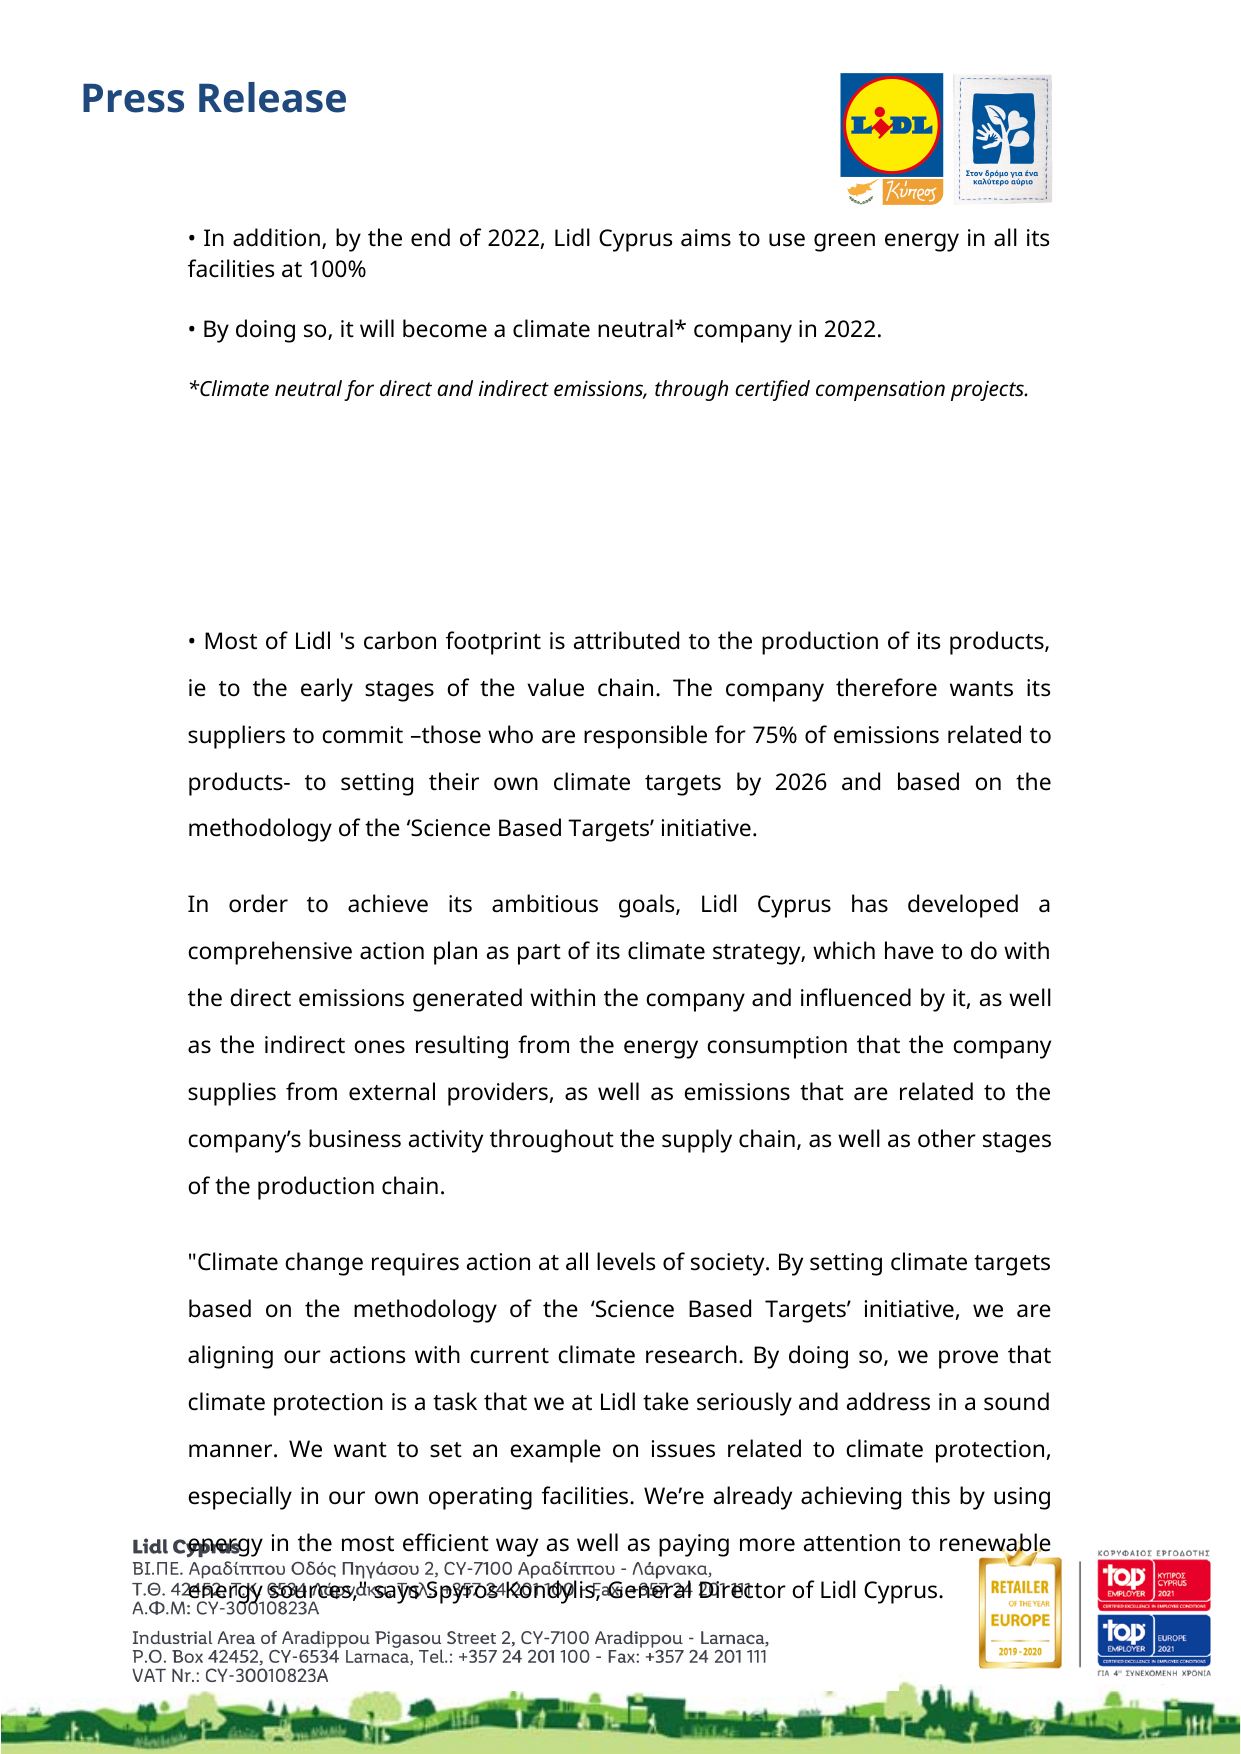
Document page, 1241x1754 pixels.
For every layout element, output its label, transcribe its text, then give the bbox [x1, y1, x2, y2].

picture [1, 1520, 1241, 1754]
text • In addition, by the end of 2022, Lidl Cyprus aims to use green energy in all its facilities at 100% [187, 222, 1053, 284]
text • Most of Lidl 's carbon footprint is attributed to the production of its products, ie to the early stages of the value chain. The company therefore wants its suppliers to commit –those who are responsible for 75% of emissions related to products- to setting their own climate targets by 2026 and based on the methodology of the ‘Science Based Targets’ initiative. [187, 625, 1053, 844]
text In order to achieve its ambitious goals, Lidl Cyprus has developed a comprehensive action plan as part of its climate strategy, which have to do with the direct emissions generated within the company and influenced by it, as well as the indirect ones resulting from the energy consumption that the company supplies from external providers, as well as emissions that are related to the company’s business activity throughout the supply chain, as well as other stages of the production chain. [187, 888, 1053, 1201]
picture [840, 73, 1053, 205]
text "Climate change requires action at all levels of society. By setting climate targets based on the methodology of the ‘Science Based Targets’ initiative, we are aligning our actions with current climate research. By doing so, we prove that climate protection is a task that we at Lidl take seriously and address in a sound manner. We want to set an example on issues related to climate protection, especially in our own operating facilities. We’re already achieving this by using energy in the most efficient way as well as paying more attention to renewable energy sources," says Spyros Kondylis, General Director of Lidl Cyprus. [187, 1246, 1053, 1605]
text • By doing so, it will become a climate neutral* company in 2022. [187, 313, 1053, 344]
text *Climate neutral for direct and indirect emissions, through certified compensation projects. [187, 374, 1053, 402]
